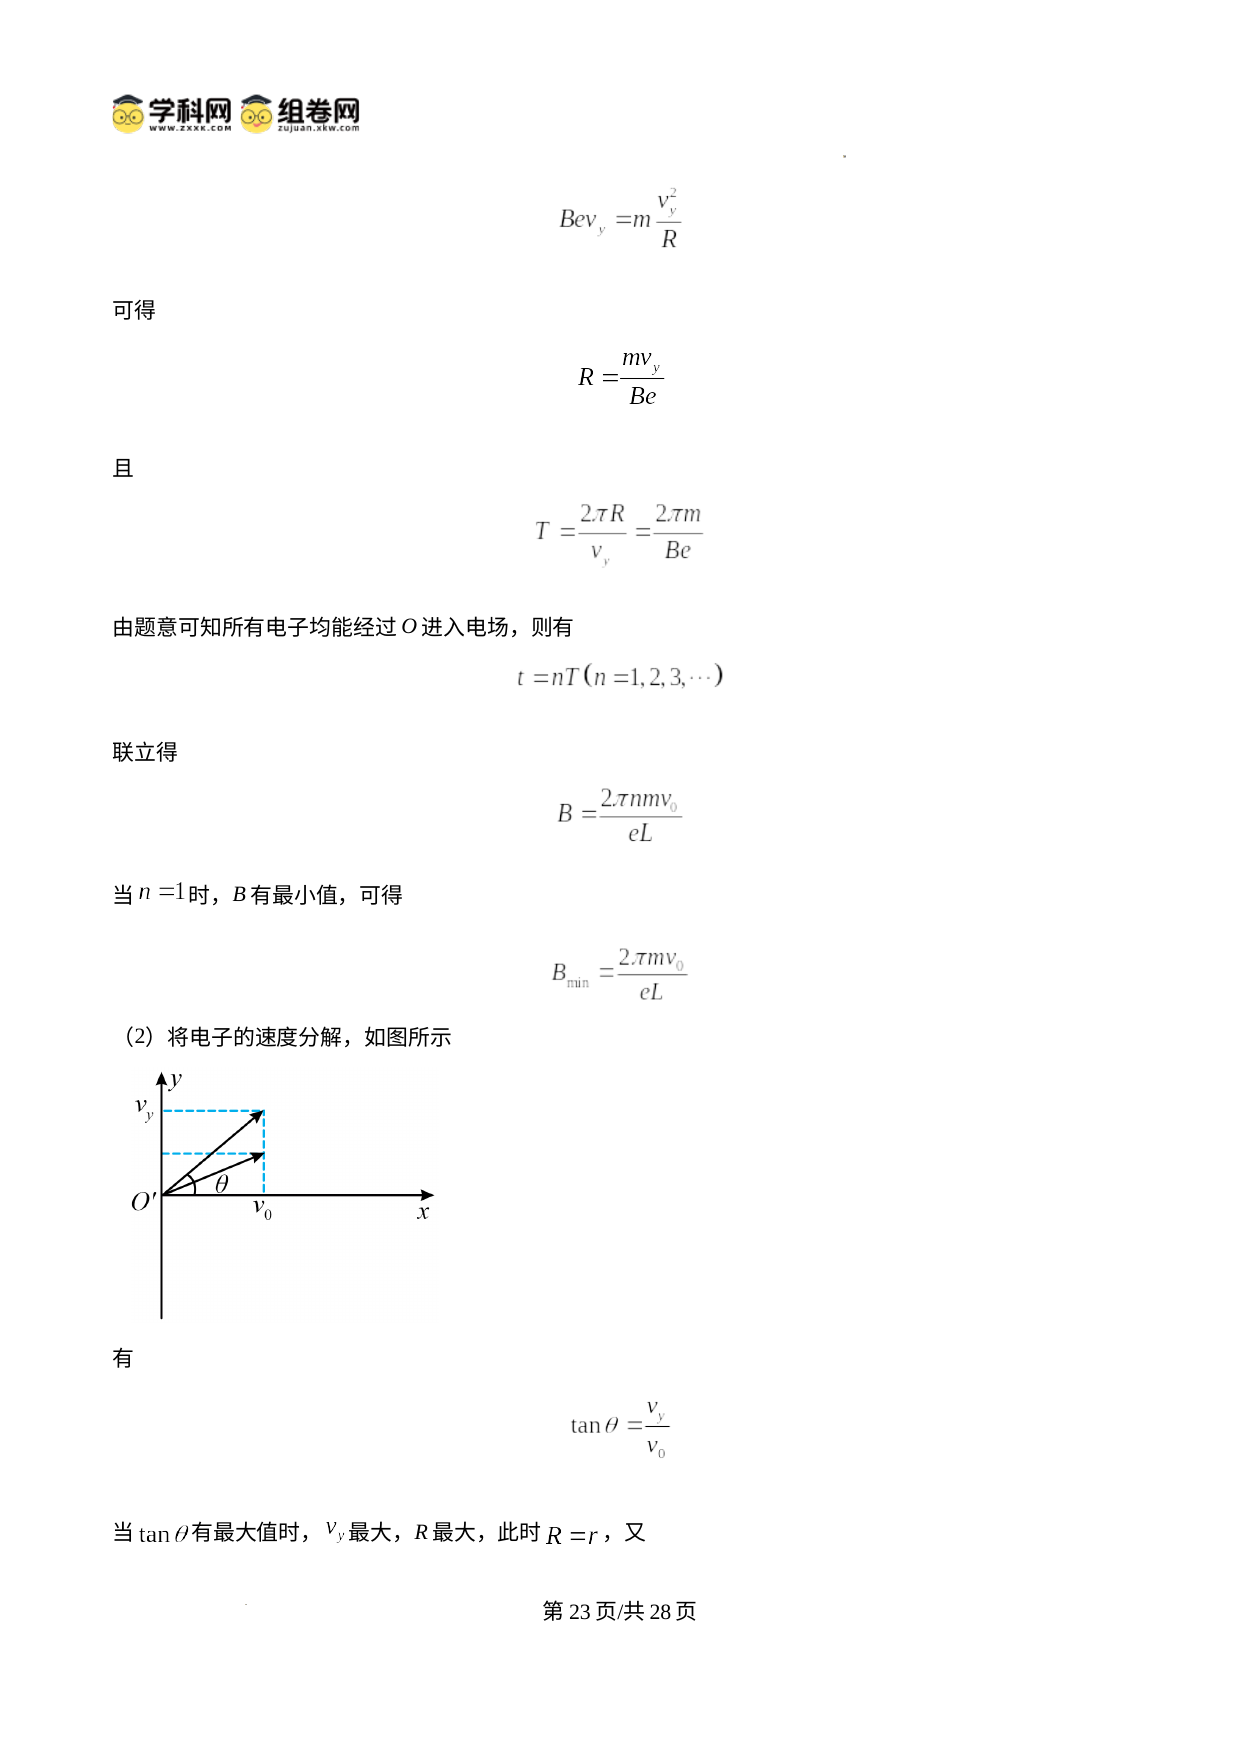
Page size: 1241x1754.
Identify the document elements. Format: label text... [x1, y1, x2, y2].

text 有 [112, 1340, 1128, 1373]
text （2）将电子的速度分解，如图所示 [112, 1019, 1128, 1052]
text 当时，B有最小值，可得 [112, 861, 1128, 926]
picture [240, 90, 360, 138]
text 当有最大值时，最大，R最大，此时，又 [112, 1499, 1128, 1564]
text 由题意可知所有电子均能经过O进入电场，则有 [112, 609, 1128, 642]
picture [131, 1067, 440, 1323]
text 可得 [112, 292, 1128, 325]
picture [112, 90, 231, 138]
text 联立得 [112, 735, 1128, 767]
text 且 [112, 451, 1128, 483]
